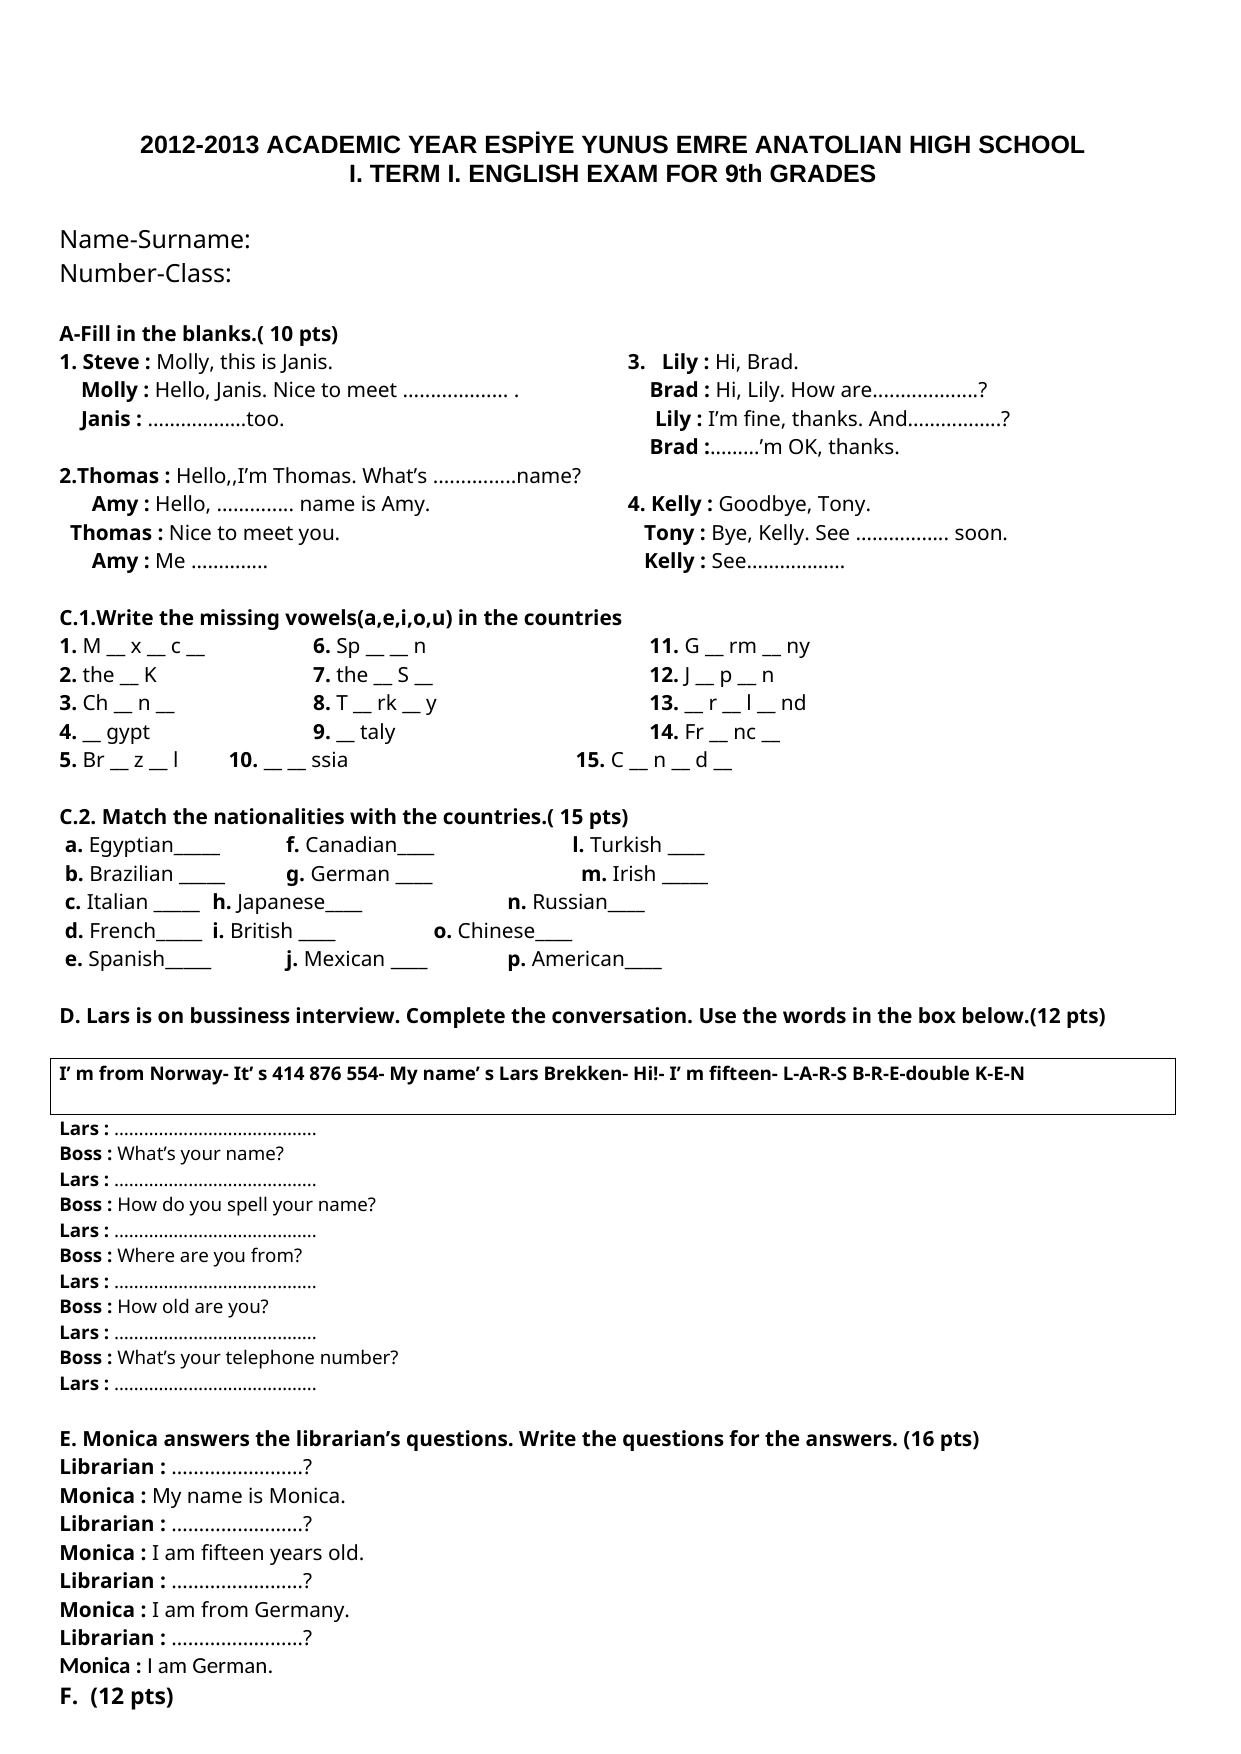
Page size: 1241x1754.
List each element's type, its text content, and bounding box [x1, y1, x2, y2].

text Boss : Where are you from? [59, 1242, 1167, 1268]
text Boss : How do you spell your name? [59, 1191, 1167, 1217]
text Lars : ………………………………….. [59, 1115, 1167, 1140]
text Lars : ………………………………….. [59, 1319, 1167, 1344]
text 2. the __ K 7. the __ S __ 12. J __ p __ n [59, 660, 1167, 688]
text Lily : I’m fine, thanks. And……………..? [628, 404, 1167, 432]
text 4. Kelly : Goodbye, Tony. [628, 489, 1167, 518]
text Janis : ………………too. [59, 404, 598, 432]
text 2.Thomas : Hello,,I’m Thomas. What’s ...............name? [59, 461, 598, 489]
text 3. Ch __ n __ 8. T __ rk __ y 13. __ r __ l __ nd [59, 688, 1167, 717]
text 5. Br __ z __ l 10. __ __ ssia __ n __ d __ [59, 745, 1167, 774]
text 2012-2013 ACADEMIC YEAR ESPİYE YUNUS EMRE ANATOLIAN HIGH SCHOOL [59, 131, 1167, 159]
text Molly : Hello, Janis. Nice to meet ................... . [59, 376, 598, 404]
text Monica : I am fifteen years old. [59, 1538, 1167, 1566]
text Amy : Me ………….. [59, 546, 598, 574]
text b. Brazilian _____ g. German ____ m. Irish _____ [59, 859, 1167, 887]
text Monica : My name is Monica. [59, 1481, 1167, 1509]
text Lars : ………………………………….. [59, 1166, 1167, 1191]
text Brad :………’m OK, thanks. [628, 432, 1167, 461]
text Librarian : ……………………? [59, 1566, 1167, 1595]
text e. Spanish_____ j. Mexican ____ p. American____ [59, 944, 1167, 973]
text I’ m from Norway- It’ s 414 876 554- My name’ s Lars Brekken- Hi!- I’ m fifteen- L-A-R-S B-R-E-double K-E-N [51, 1059, 1175, 1086]
text a. Egyptian_____ f. Canadian____ l. Turkish ____ [59, 831, 1167, 859]
text Brad : Hi, Lily. How are...................? [628, 376, 1167, 404]
text Boss : How old are you? [59, 1293, 1167, 1319]
text I. TERM I. ENGLISH EXAM FOR 9th GRADES [59, 159, 1167, 188]
text A-Fill in the blanks.( ) [59, 319, 1167, 347]
text D. Lars is on bussiness interview. Complete the conversation. Use the words in the box below.() [59, 1001, 1167, 1029]
text Kelly : See……………… [628, 546, 1167, 574]
text E. Monica answers the librarian’s questions. Write the questions for the answers. () [59, 1424, 1167, 1452]
text d. French_____ i. British ____ o. Chinese____ [59, 916, 1167, 944]
text Librarian : ……………………? [59, 1623, 1167, 1652]
text C.1.Write the missing vowels(a,e,i,o,u) in the countries [59, 603, 1167, 631]
text Librarian : ……………………? [59, 1509, 1167, 1538]
text Boss : What’s your telephone number? [59, 1344, 1167, 1370]
text Number-Class: [59, 256, 1167, 290]
text Monica : I am from Germany. [59, 1595, 1167, 1623]
text Tony : Bye, Kelly. See …………….. soon. [628, 518, 1167, 546]
text Lars : ………………………………….. [59, 1268, 1167, 1293]
text 3. Lily : Hi, Brad. [628, 347, 1167, 376]
text 4. __ gypt 9. __ taly 14. Fr __ nc __ [59, 717, 1167, 745]
text 1. Steve : Molly, this is Janis. [59, 347, 598, 376]
text Librarian : ……………………? [59, 1452, 1167, 1481]
text Boss : What’s your name? [59, 1140, 1167, 1166]
text Lars : ………………………………….. [59, 1370, 1167, 1396]
text __ x __ c __ 6. Sp __ __ n __ rm __ ny [59, 631, 1167, 660]
text c. Italian _____ h. Japanese____ n. Russian____ [59, 887, 1167, 916]
text Monica : I am German. [59, 1652, 1167, 1679]
text Amy : Hello, ……........ name is Amy. [59, 489, 598, 518]
text Thomas : Nice to meet you. [59, 518, 598, 546]
text Lars : ………………………………….. [59, 1217, 1167, 1242]
text F. () [59, 1679, 1167, 1711]
text Name-Surname: [59, 222, 1167, 256]
text C.2. Match the nationalities with the countries.( ) [59, 802, 1167, 831]
